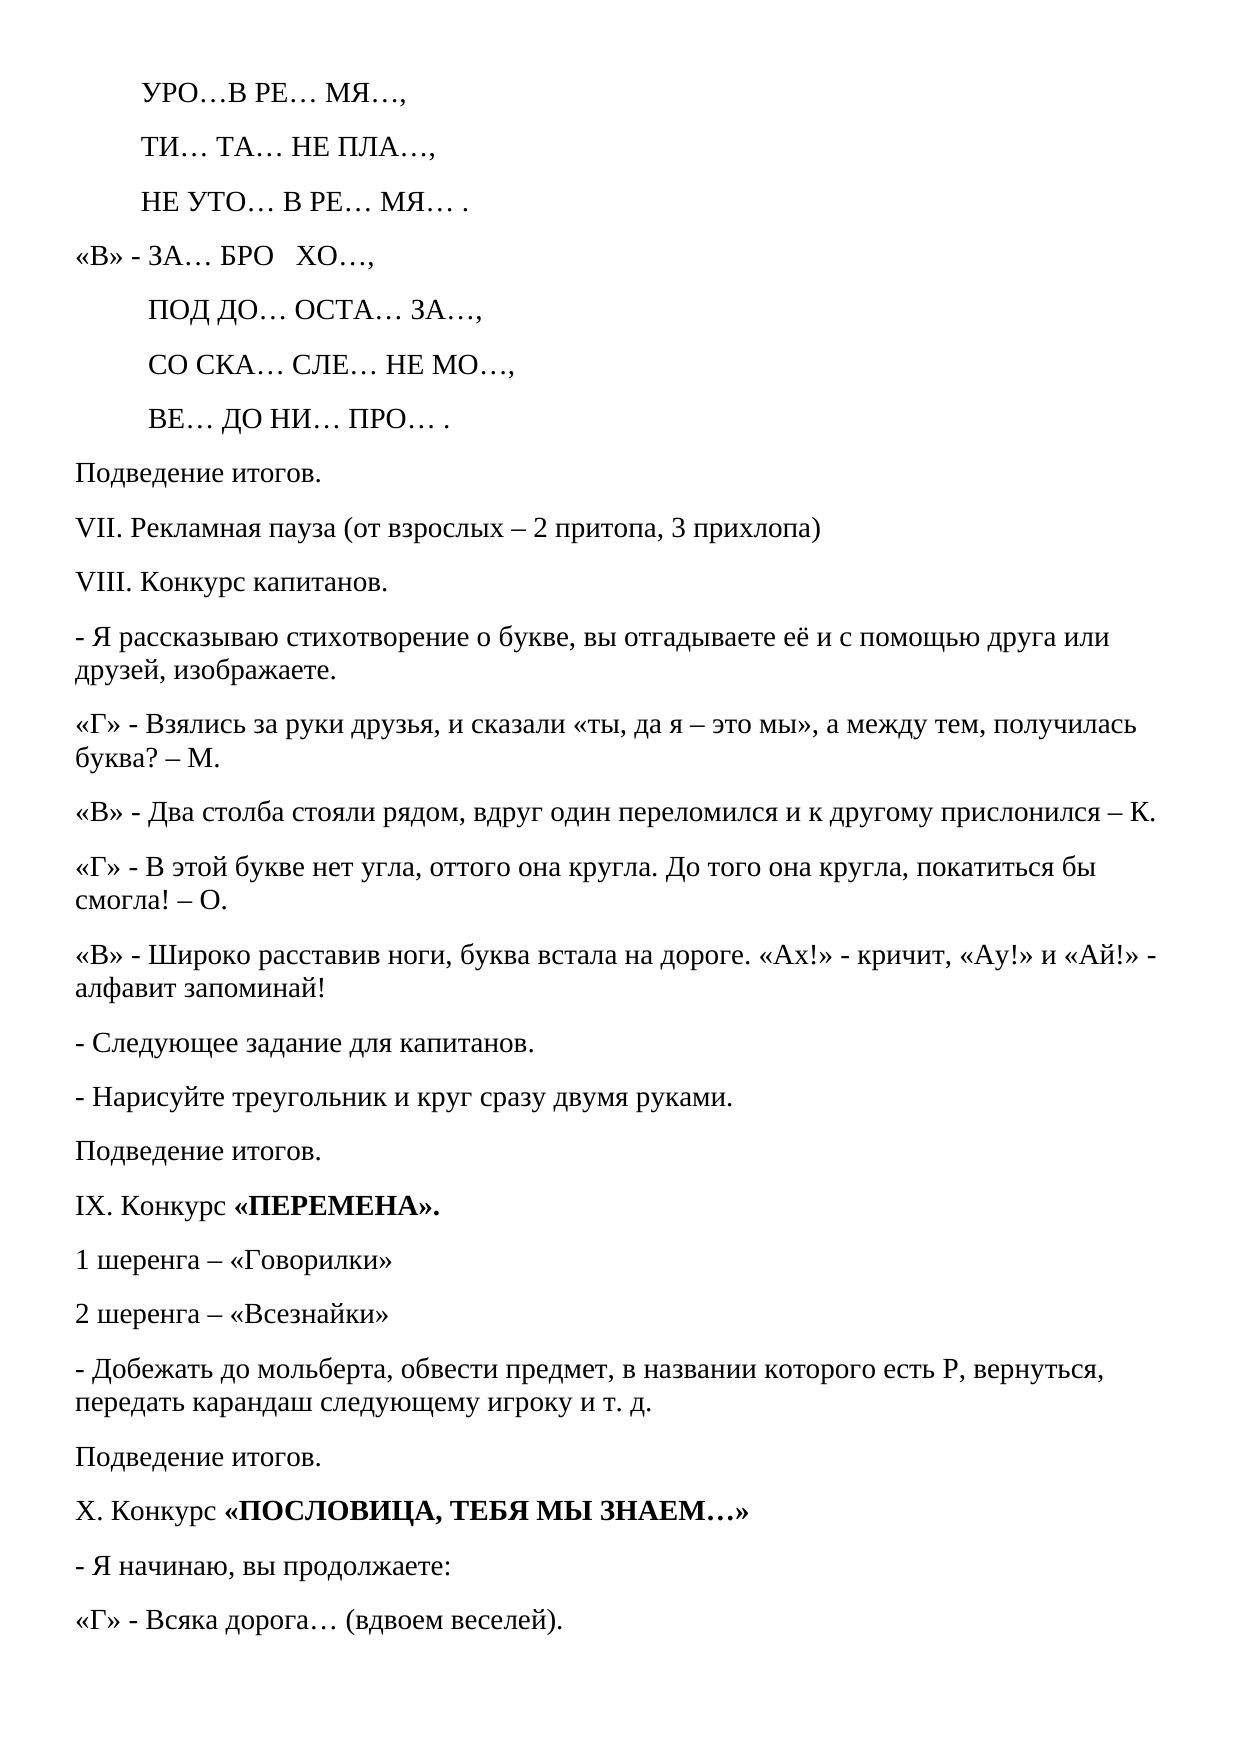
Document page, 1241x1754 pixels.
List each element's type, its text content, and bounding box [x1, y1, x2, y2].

text «В» - ЗА… БРО ХО…, [75, 238, 1165, 272]
text IX. Конкурс «ПЕРЕМЕНА». [75, 1188, 1165, 1221]
text 2 шеренга – «Всезнайки» [75, 1297, 1165, 1330]
text - Я рассказываю стихотворение о букве, вы отгадываете её и с помощью друга или друзей, изображаете. [75, 619, 1165, 686]
text ПОД ДО… ОСТА… ЗА…, [75, 292, 1165, 326]
text VII. Рекламная пауза (от взрослых – 2 притопа, 3 прихлопа) [75, 510, 1165, 543]
text «В» - Широко расставив ноги, буква встала на дороге. «Ах!» - кричит, «Ау!» и «Ай!» - алфавит запоминай! [75, 937, 1165, 1004]
text «Г» - Всяка дорога… (вдвоем веселей). [75, 1602, 1165, 1636]
text Подведение итогов. [75, 1133, 1165, 1167]
text «В» - Два столба стояли рядом, вдруг один переломился и к другому прислонился – К. [75, 794, 1165, 828]
text Подведение итогов. [75, 1439, 1165, 1472]
text VIII. Конкурс капитанов. [75, 564, 1165, 598]
text 1 шеренга – «Говорилки» [75, 1242, 1165, 1276]
text СО СКА… СЛЕ… НЕ МО…, [75, 347, 1165, 380]
text ТИ… ТА… НЕ ПЛА…, [75, 129, 1165, 163]
text - Нарисуйте треугольник и круг сразу двумя руками. [75, 1079, 1165, 1113]
text УРО…В РЕ… МЯ…, [75, 75, 1165, 108]
text ВЕ… ДО НИ… ПРО… . [75, 401, 1165, 435]
text - Следующее задание для капитанов. [75, 1025, 1165, 1058]
text Подведение итогов. [75, 456, 1165, 489]
text НЕ УТО… В РЕ… МЯ… . [75, 184, 1165, 217]
text - Я начинаю, вы продолжаете: [75, 1548, 1165, 1581]
text X. Конкурс «ПОСЛОВИЦА, ТЕБЯ МЫ ЗНАЕМ…» [75, 1493, 1165, 1527]
text «Г» - Взялись за руки друзья, и сказали «ты, да я – это мы», а между тем, получилась буква? – М. [75, 707, 1165, 774]
text - Добежать до мольберта, обвести предмет, в названии которого есть Р, вернуться, передать карандаш следующему игроку и т. д. [75, 1351, 1165, 1418]
text «Г» - В этой букве нет угла, оттого она кругла. До того она кругла, покатиться бы смогла! – О. [75, 849, 1165, 916]
